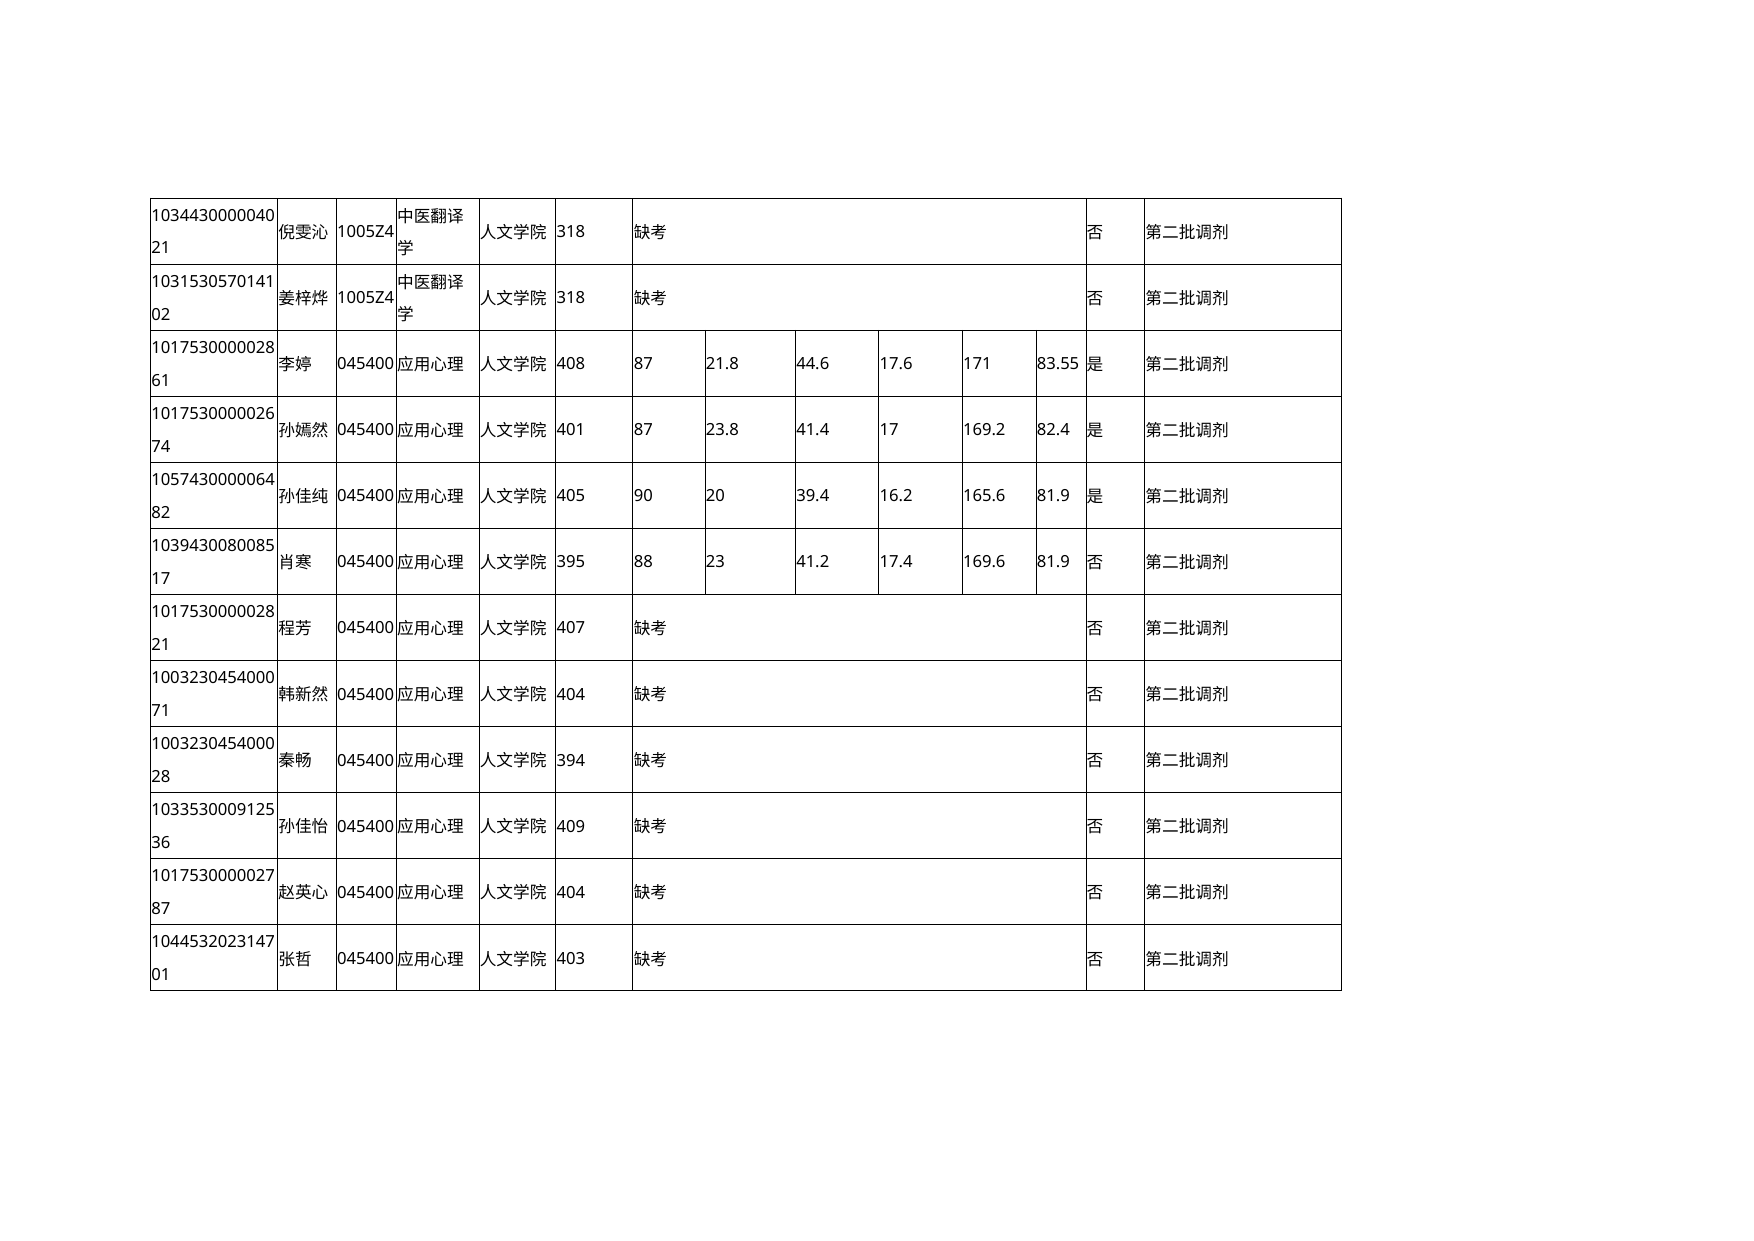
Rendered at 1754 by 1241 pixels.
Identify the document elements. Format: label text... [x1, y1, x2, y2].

table_cell 人文学院 [480, 529, 555, 594]
table_cell 中医翻译学 [397, 199, 479, 264]
table_cell 103443000004021 [151, 199, 277, 264]
table_cell 16.2 [879, 463, 962, 528]
table_cell 100323045400071 [151, 661, 277, 726]
table_cell 第二批调剂 [1145, 397, 1341, 462]
table_cell 缺考 [633, 727, 1086, 792]
table_cell 045400 [337, 529, 396, 594]
table_cell 103153057014102 [151, 265, 277, 330]
table_cell 缺考 [633, 199, 1086, 264]
table_cell 否 [1087, 265, 1144, 330]
table_cell 045400 [337, 595, 396, 660]
table_cell 否 [1087, 793, 1144, 858]
table_cell 应用心理 [397, 661, 479, 726]
table_cell 倪雯沁 [278, 199, 336, 264]
table_cell 171 [963, 331, 1036, 396]
table_cell 是 [1087, 331, 1144, 396]
table_cell 41.2 [796, 529, 878, 594]
table_cell 人文学院 [480, 265, 555, 330]
table_cell 缺考 [633, 265, 1086, 330]
table_cell 否 [1087, 727, 1144, 792]
table_cell 44.6 [796, 331, 878, 396]
table_cell 169.6 [963, 529, 1036, 594]
table_cell 秦畅 [278, 727, 336, 792]
table_cell 孙嫣然 [278, 397, 336, 462]
table_cell 应用心理 [397, 463, 479, 528]
table_cell 101753000002821 [151, 595, 277, 660]
table_cell 407 [556, 595, 632, 660]
table_cell 缺考 [633, 859, 1086, 924]
table_cell 否 [1087, 199, 1144, 264]
table_cell 人文学院 [480, 859, 555, 924]
table_cell 应用心理 [397, 397, 479, 462]
table_cell 39.4 [796, 463, 878, 528]
table_cell 肖寒 [278, 529, 336, 594]
table_cell 101753000002861 [151, 331, 277, 396]
table_cell 人文学院 [480, 463, 555, 528]
table_cell 第二批调剂 [1145, 463, 1341, 528]
table_cell 395 [556, 529, 632, 594]
table_cell 045400 [337, 463, 396, 528]
table_cell 应用心理 [397, 793, 479, 858]
table_cell 孙佳纯 [278, 463, 336, 528]
table_cell 318 [556, 265, 632, 330]
table_cell 045400 [337, 397, 396, 462]
table_cell 第二批调剂 [1145, 925, 1341, 990]
table_cell 姜梓烨 [278, 265, 336, 330]
table_cell 401 [556, 397, 632, 462]
table_cell 045400 [337, 859, 396, 924]
table_cell 应用心理 [397, 529, 479, 594]
table_cell 第二批调剂 [1145, 595, 1341, 660]
table_cell 第二批调剂 [1145, 331, 1341, 396]
table_cell 是 [1087, 397, 1144, 462]
table_cell 045400 [337, 793, 396, 858]
table_cell 人文学院 [480, 397, 555, 462]
table_cell 104453202314701 [151, 925, 277, 990]
table_cell 赵英心 [278, 859, 336, 924]
table_cell 韩新然 [278, 661, 336, 726]
table_cell 应用心理 [397, 727, 479, 792]
table_cell 394 [556, 727, 632, 792]
table_cell 人文学院 [480, 661, 555, 726]
table_cell 缺考 [633, 595, 1086, 660]
table_cell 82.4 [1037, 397, 1086, 462]
table_cell 101753000002787 [151, 859, 277, 924]
table_cell 408 [556, 331, 632, 396]
table_cell 1005Z4 [337, 199, 396, 264]
table_cell 20 [706, 463, 795, 528]
table_cell 165.6 [963, 463, 1036, 528]
table_cell 100323045400028 [151, 727, 277, 792]
table_cell 否 [1087, 661, 1144, 726]
table_cell 404 [556, 661, 632, 726]
table_cell 23.8 [706, 397, 795, 462]
table_cell 81.9 [1037, 529, 1086, 594]
table_cell 否 [1087, 529, 1144, 594]
table_cell 缺考 [633, 793, 1086, 858]
table_cell 41.4 [796, 397, 878, 462]
table_cell 人文学院 [480, 595, 555, 660]
table_cell 103943008008517 [151, 529, 277, 594]
table_cell 否 [1087, 859, 1144, 924]
table_cell 第二批调剂 [1145, 265, 1341, 330]
table_cell 90 [633, 463, 705, 528]
table_cell 孙佳怡 [278, 793, 336, 858]
table_cell 人文学院 [480, 925, 555, 990]
table_cell 17 [879, 397, 962, 462]
table_cell 23 [706, 529, 795, 594]
table_cell 否 [1087, 925, 1144, 990]
table_cell 人文学院 [480, 793, 555, 858]
table_cell 李婷 [278, 331, 336, 396]
table_cell 第二批调剂 [1145, 727, 1341, 792]
table_cell 21.8 [706, 331, 795, 396]
table_cell 101753000002674 [151, 397, 277, 462]
table_cell 缺考 [633, 661, 1086, 726]
table_cell 第二批调剂 [1145, 199, 1341, 264]
table_cell 人文学院 [480, 199, 555, 264]
table_cell 409 [556, 793, 632, 858]
table_cell 应用心理 [397, 595, 479, 660]
table_cell 87 [633, 397, 705, 462]
table_cell 否 [1087, 595, 1144, 660]
table_cell 87 [633, 331, 705, 396]
table_cell 缺考 [633, 925, 1086, 990]
table_cell 程芳 [278, 595, 336, 660]
table_cell 17.4 [879, 529, 962, 594]
table_cell 人文学院 [480, 727, 555, 792]
table_cell 1005Z4 [337, 265, 396, 330]
table_cell 第二批调剂 [1145, 661, 1341, 726]
table_cell 404 [556, 859, 632, 924]
table_cell 第二批调剂 [1145, 793, 1341, 858]
table_cell 403 [556, 925, 632, 990]
table_cell 中医翻译学 [397, 265, 479, 330]
table_cell 应用心理 [397, 859, 479, 924]
table_cell 第二批调剂 [1145, 529, 1341, 594]
table_cell 405 [556, 463, 632, 528]
table_cell 81.9 [1037, 463, 1086, 528]
table_cell 105743000006482 [151, 463, 277, 528]
table_cell 应用心理 [397, 331, 479, 396]
table_cell 17.6 [879, 331, 962, 396]
table_cell 318 [556, 199, 632, 264]
table_cell 是 [1087, 463, 1144, 528]
table_cell 83.55 [1037, 331, 1086, 396]
table_cell 88 [633, 529, 705, 594]
table_cell 应用心理 [397, 925, 479, 990]
table_cell 045400 [337, 727, 396, 792]
table_cell 169.2 [963, 397, 1036, 462]
table_cell 张哲 [278, 925, 336, 990]
table_cell 103353000912536 [151, 793, 277, 858]
table_cell 第二批调剂 [1145, 859, 1341, 924]
table_cell 045400 [337, 661, 396, 726]
table_cell 045400 [337, 331, 396, 396]
table_cell 045400 [337, 925, 396, 990]
table_cell 人文学院 [480, 331, 555, 396]
